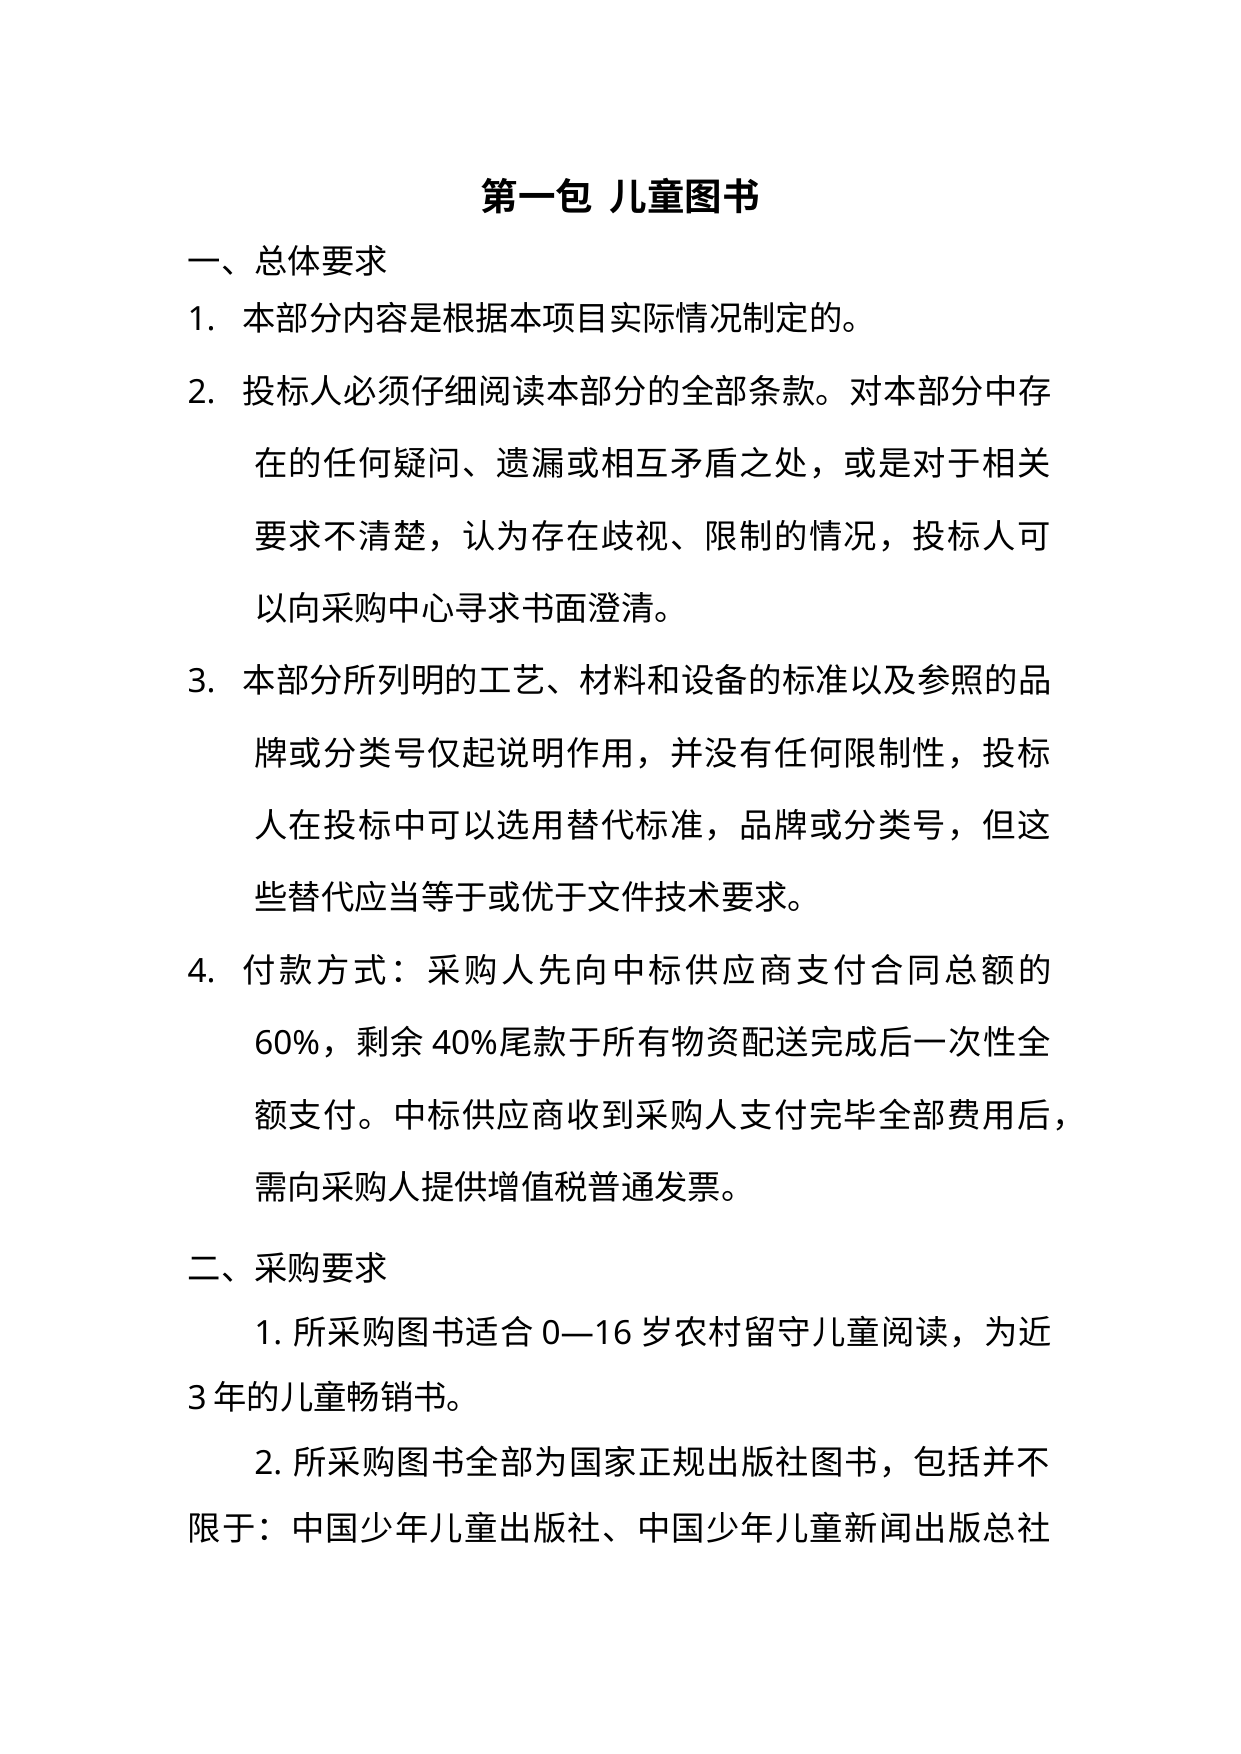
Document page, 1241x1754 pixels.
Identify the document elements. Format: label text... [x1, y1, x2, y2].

list 本部分内容是根据本项目实际情况制定的。 [187, 292, 1053, 340]
text 二、采购要求 [187, 1233, 1053, 1298]
list 付款方式：采购人先向中标供应商支付合同总额的60%，剩余40%尾款于所有物资配送完成后一次性全额支付。中标供应商收到采购人支付完毕全部费用后，需向采购人提供增值税普通发票。 [187, 943, 1053, 1209]
list 投标人必须仔细阅读本部分的全部条款。对本部分中存在的任何疑问、遗漏或相互矛盾之处，或是对于相关要求不清楚，认为存在歧视、限制的情况，投标人可以向采购中心寻求书面澄清。 [187, 364, 1053, 630]
list 本部分所列明的工艺、材料和设备的标准以及参照的品牌或分类号仅起说明作用，并没有任何限制性，投标人在投标中可以选用替代标准，品牌或分类号，但这些替代应当等于或优于文件技术要求。 [187, 654, 1053, 919]
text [187, 1428, 1053, 1558]
text 1. 所采购图书适合0—16岁农村留守儿童阅读，为近3年的儿童畅销书。 [187, 1298, 1053, 1428]
text 第一包 儿童图书 [187, 162, 1053, 227]
text 一、总体要求 [187, 227, 1053, 292]
